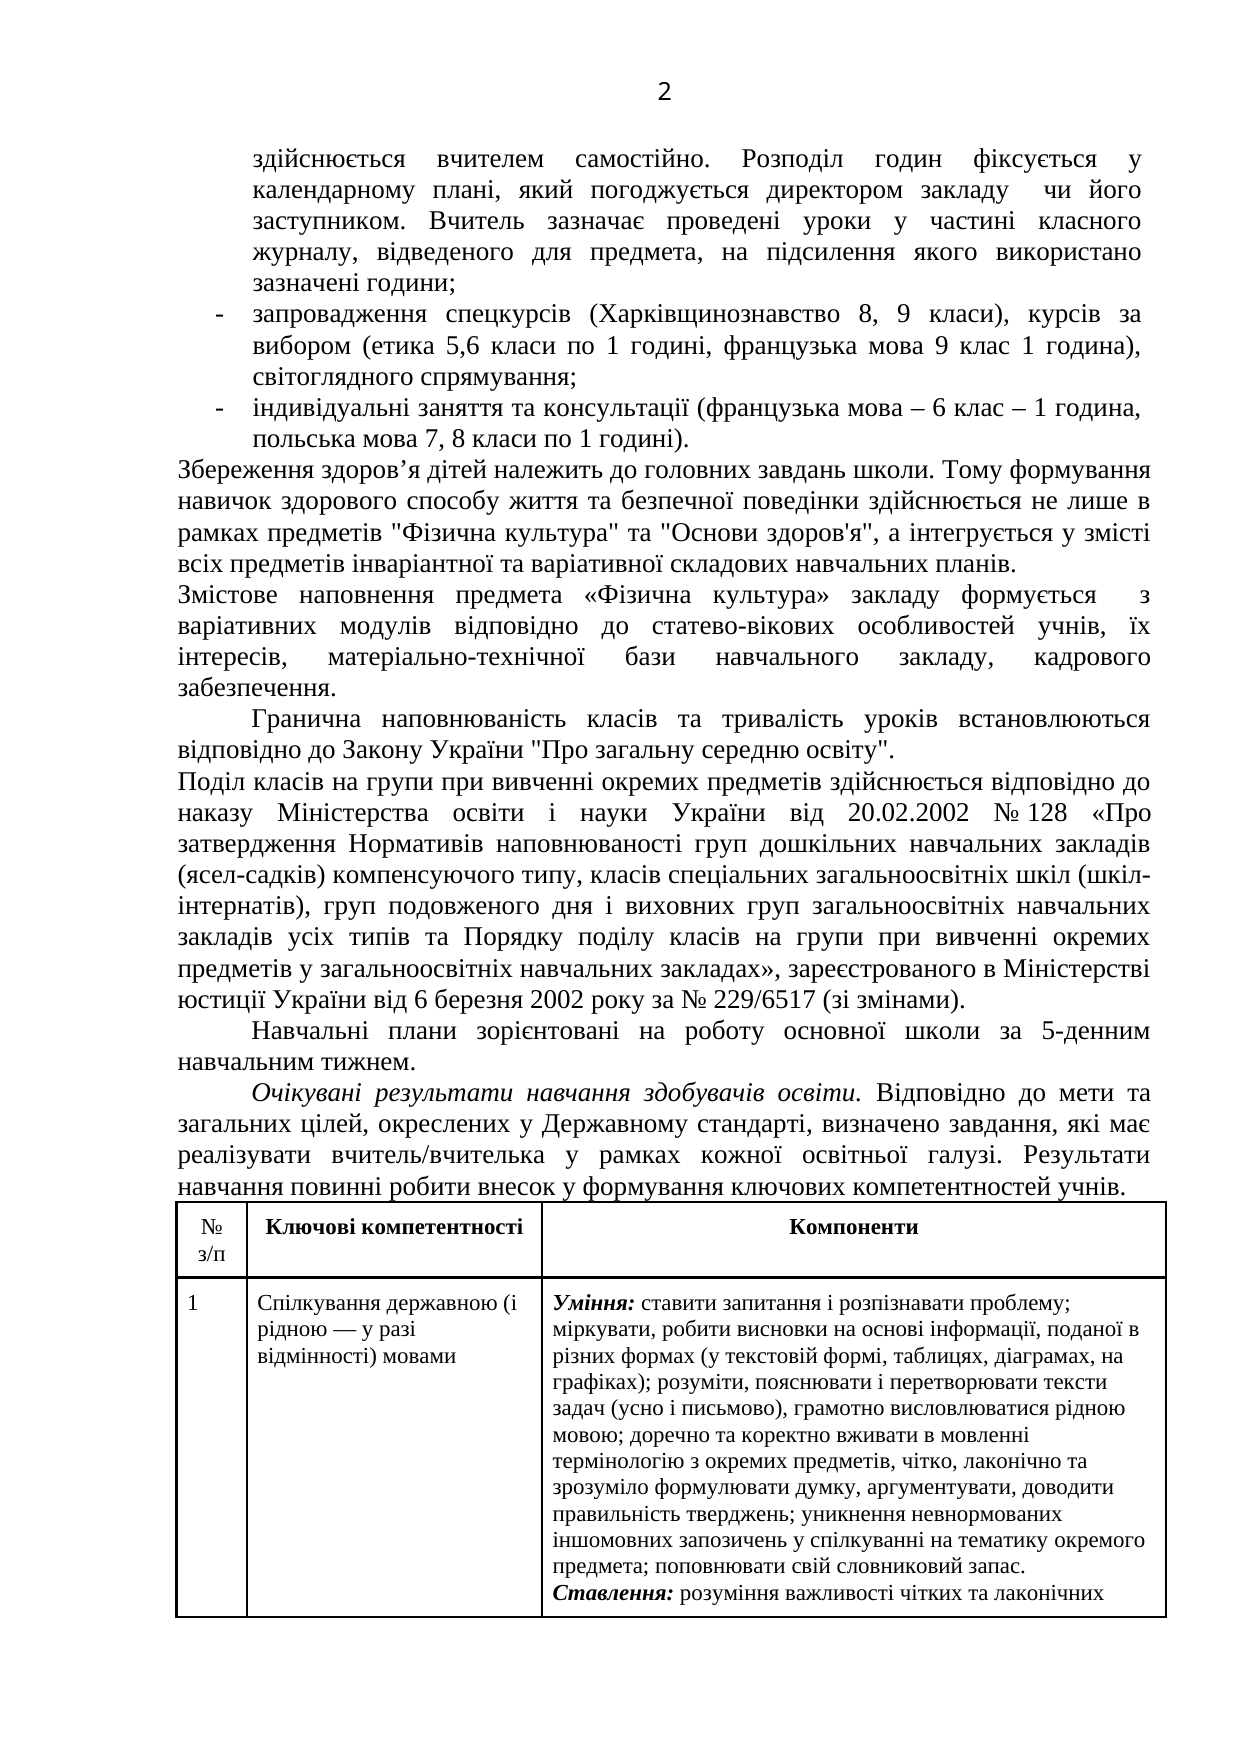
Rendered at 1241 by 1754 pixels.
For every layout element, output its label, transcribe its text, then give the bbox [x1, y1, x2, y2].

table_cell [248, 1279, 541, 1616]
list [215, 142, 1143, 298]
text Поділ класів на групи при вивченні окремих предметів здійснюється відповідно до наказу Міністерства освіти і науки України від 20.02.2002 № 128 «Про затвердження Нормативів наповнюваності груп дошкільних навчальних закладів (ясел-садків) компенсуючого типу, класів спеціальних загальноосвітніх шкіл (шкіл-інтернатів), груп подовженого дня і виховних груп загальноосвітніх навчальних закладів усіх типів та Порядку поділу класів на групи при вивченні окремих предметів у загальноосвітніх навчальних закладах», зареєстрованого в Міністерстві юстиції України від 6 березня 2002 року за № 229/6517 (зі змінами). [177, 765, 1152, 1014]
table_header № з/п [178, 1203, 246, 1276]
list запровадження спецкурсів (Харківщинознавство 8, 9 класи), курсів за вибором (етика 5,6 класи по 1 годині, французька мова 9 клас 1 година), світоглядного спрямування; [215, 298, 1143, 391]
text Гранична наповнюваність класів та тривалість уроків встановлюються відповідно до Закону України "Про загальну середню освіту". [177, 702, 1152, 765]
text Збереження здоров’я дітей належить до головних завдань школи. Тому формування навичок здорового способу життя та безпечної поведінки здійснюється не лише в рамках предметів "Фізична культура" та "Основи здоров'я", а інтегрується у змісті всіх предметів інваріантної та варіативної складових навчальних планів. [177, 453, 1152, 578]
table_cell 1 [178, 1279, 246, 1616]
table_header Ключові компетентності [248, 1203, 541, 1276]
list індивідуальні заняття та консультації (французька мова – 6 клас – 1 година, польська мова 7, 8 класи по 1 годині). [215, 391, 1143, 453]
text Очікувані результати навчання здобувачів освіти. Відповідно до мети та загальних цілей, окреслених у Державному стандарті, визначено завдання, які має реалізувати вчитель/вчителька у рамках кожної освітньої галузі. Результати навчання повинні робити внесок у формування ключових компетентностей учнів. [177, 1076, 1152, 1201]
text Змістове наповнення предмета «Фізична культура» закладу формується з варіативних модулів відповідно до статево-вікових особливостей учнів, їх інтересів, матеріально-технічної бази навчального закладу, кадрового забезпечення. [177, 578, 1152, 702]
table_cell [543, 1279, 1165, 1616]
text Навчальні плани зорієнтовані на роботу основної школи за 5-денним навчальним тижнем. [177, 1014, 1152, 1076]
table_header Компоненти [543, 1203, 1165, 1276]
